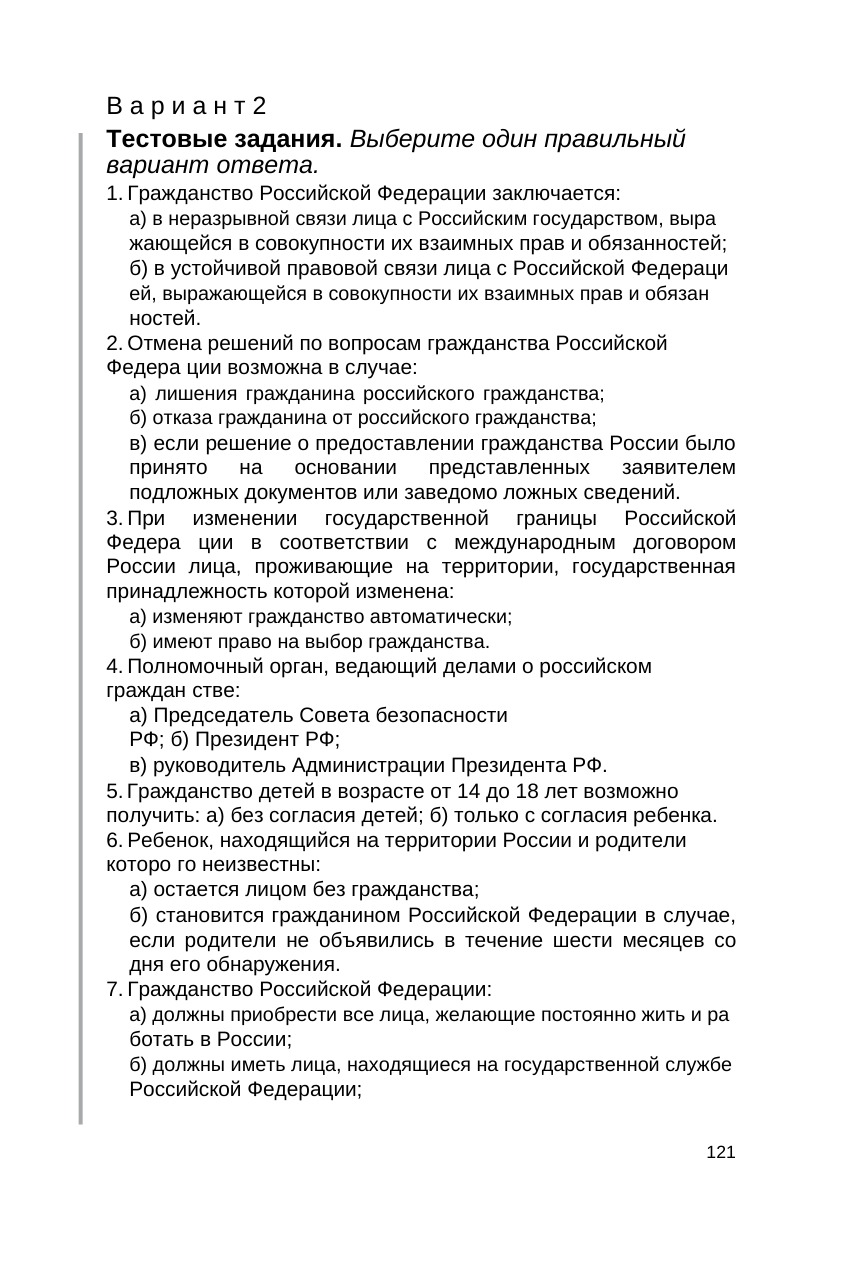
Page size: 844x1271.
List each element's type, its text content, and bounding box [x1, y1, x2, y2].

text Тестовые задания. Выберите один правильный вариант ответа. [106, 126, 737, 179]
text а) лишения гражданина российского гражданства; б) отказа гражданина от российского гражданства; [129, 381, 606, 429]
text в) руководитель Администрации Президента РФ. [129, 752, 737, 776]
text 121 [706, 1142, 737, 1162]
text б) должны иметь лица, находящиеся на государственной службе [129, 1053, 737, 1076]
text а) Председатель Совета безопасности РФ; б) Президент РФ; [129, 704, 524, 751]
text Российской Федерации; [129, 1077, 737, 1101]
text а) в неразрывной связи лица с Российским государством, выра­ [129, 207, 737, 230]
text В а р и а н т 2 [106, 91, 737, 119]
list Отмена решений по вопросам гражданства Российской Федера­ ции возможна в случае: [106, 332, 737, 379]
list Гражданство Российской Федерации заключается: [106, 181, 737, 205]
text ботать в России; [129, 1027, 737, 1051]
text жающейся в совокупности их взаимных прав и обязанностей; [129, 231, 737, 255]
text ей, выражающейся в совокупности их взаимных прав и обязан­ [129, 282, 737, 304]
text б) в устойчивой правовой связи лица с Российской Федераци­ [129, 256, 737, 280]
text ностей. [129, 306, 737, 330]
list Гражданство детей в возрасте от 14 до 18 лет возможно получить: а) без согласия детей; б) только с согласия ребенка. [106, 778, 737, 827]
picture [78, 133, 83, 1125]
list Полномочный орган, ведающий делами о российском граждан­ стве: [106, 654, 737, 702]
text а) изменяют гражданство автоматически; б) имеют право на выбор гражданства. [129, 605, 518, 652]
list При изменении государственной границы Российской Федера­ ции в соответствии с международным договором России лица, проживающие на территории, государственная принадлежность которой изменена: [106, 506, 737, 603]
text а) остается лицом без гражданства; [129, 877, 737, 901]
text б) становится гражданином Российской Федерации в случае, если родители не объявились в течение шести месяцев со дня его обнаружения. [129, 903, 737, 976]
text в) если решение о предоставлении гражданства России было принято на основании представленных заявителем подложных документов или заведомо ложных сведений. [129, 431, 737, 503]
list Ребенок, находящийся на территории России и родители которо­ го неизвестны: [106, 829, 737, 876]
list Гражданство Российской Федерации: [106, 977, 737, 1001]
text а) должны приобрести все лица, желающие постоянно жить и ра­ [129, 1003, 737, 1026]
